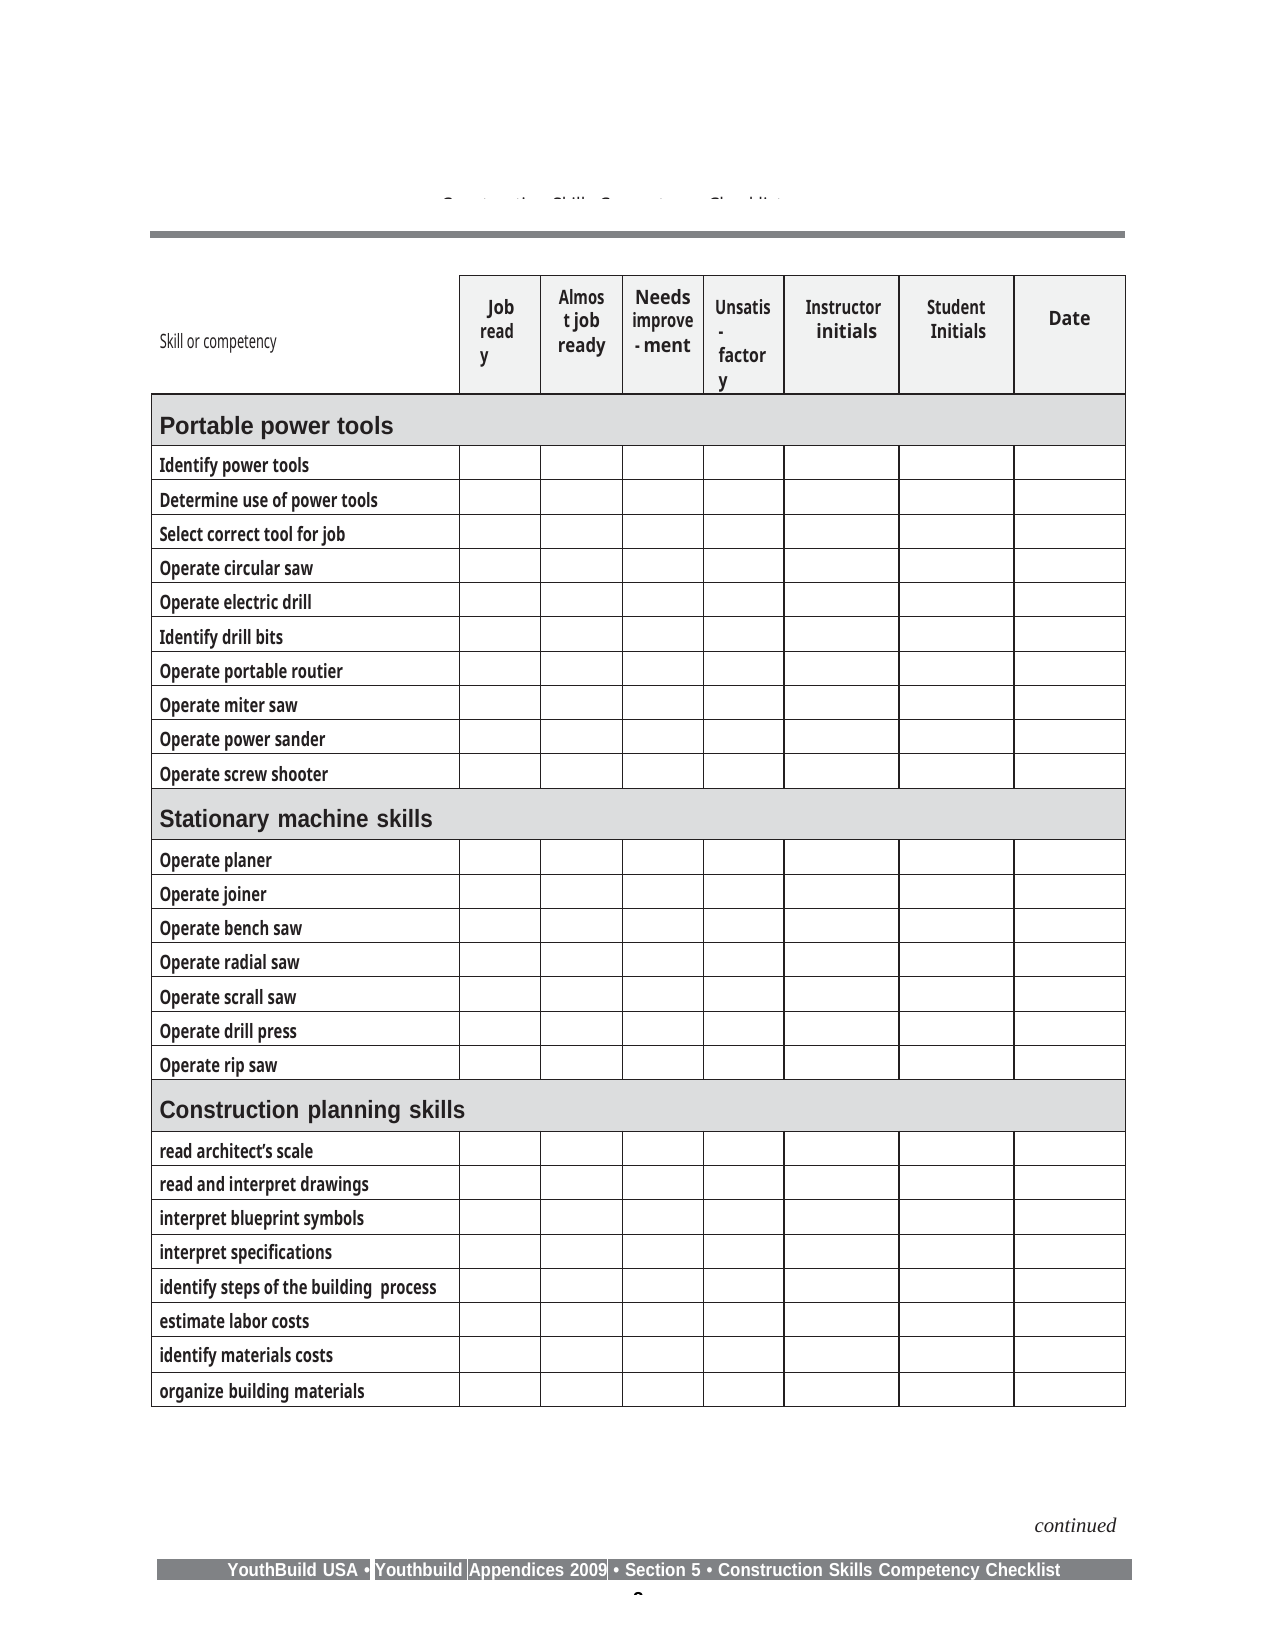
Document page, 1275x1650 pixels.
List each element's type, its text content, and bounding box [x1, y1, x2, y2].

table_cell [1015, 909, 1125, 942]
table_header Skill or competency [151, 275, 459, 393]
table_cell identify materials costs [152, 1337, 459, 1372]
table_cell [460, 686, 540, 719]
table_header Instructor initials [785, 276, 898, 393]
table_cell Operate scrall saw [152, 977, 459, 1011]
table_cell interpret blueprint symbols [152, 1200, 459, 1233]
table_cell [460, 1373, 540, 1406]
table_cell [785, 1200, 898, 1233]
table_cell Operate power sander [152, 720, 459, 753]
table_cell [460, 977, 540, 1011]
table_cell [900, 1166, 1013, 1199]
table_cell Operate portable routier [152, 652, 459, 685]
table_cell [785, 652, 898, 685]
table_cell [623, 549, 703, 582]
table_cell [1015, 1012, 1125, 1045]
table_cell [460, 1303, 540, 1336]
table_cell [785, 686, 898, 719]
table_cell [1015, 1132, 1125, 1165]
table_cell [785, 1269, 898, 1302]
table_cell [785, 1166, 898, 1199]
table_cell [460, 875, 540, 908]
table_cell [785, 1303, 898, 1336]
table_header Student Initials [900, 276, 1013, 393]
table_cell [541, 1373, 622, 1406]
table_cell Stationary machine skills [152, 789, 1125, 839]
table_cell [785, 617, 898, 651]
table_cell [460, 720, 540, 753]
table_cell [541, 446, 622, 479]
table_cell [623, 1303, 703, 1336]
table_cell [900, 1373, 1013, 1406]
table_cell [541, 1166, 622, 1199]
table_cell [704, 943, 783, 976]
table_cell [1015, 977, 1125, 1011]
table_cell [460, 1166, 540, 1199]
table_cell [704, 1132, 783, 1165]
table_cell [704, 875, 783, 908]
table_cell [785, 754, 898, 788]
table_cell [704, 1200, 783, 1233]
table_cell [900, 1012, 1013, 1045]
table_cell [1015, 480, 1125, 513]
table_cell organize building materials [152, 1373, 459, 1406]
table_cell [541, 1012, 622, 1045]
table_cell [541, 583, 622, 616]
table_cell [623, 754, 703, 788]
table_cell [704, 515, 783, 548]
table_cell [623, 1012, 703, 1045]
table_cell [785, 909, 898, 942]
table_cell Operate bench saw [152, 909, 459, 942]
table_cell [623, 875, 703, 908]
table_cell [541, 515, 622, 548]
table_cell [785, 1046, 898, 1079]
table_cell [1015, 617, 1125, 651]
table_cell Operate screw shooter [152, 754, 459, 788]
table_cell [785, 1235, 898, 1268]
table_cell [460, 1200, 540, 1233]
table_cell [1015, 875, 1125, 908]
table_cell [541, 617, 622, 651]
table_cell Select correct tool for job [152, 515, 459, 548]
table_header Unsatis- factory [704, 276, 783, 393]
table_cell [623, 840, 703, 873]
table_cell [900, 754, 1013, 788]
table_cell Operate rip saw [152, 1046, 459, 1079]
table_cell [1015, 720, 1125, 753]
table_cell [900, 840, 1013, 873]
table_cell [460, 1337, 540, 1372]
table_cell identify steps of the building process [152, 1269, 459, 1302]
table_cell [541, 480, 622, 513]
table_cell [785, 840, 898, 873]
table_cell [704, 1235, 783, 1268]
table_cell [623, 1132, 703, 1165]
table_cell [900, 1132, 1013, 1165]
table_cell [704, 1269, 783, 1302]
table_cell [541, 652, 622, 685]
table_cell [460, 1269, 540, 1302]
table_cell [541, 720, 622, 753]
table_cell [704, 720, 783, 753]
table_cell [460, 1132, 540, 1165]
table_cell [623, 1269, 703, 1302]
table_cell read and interpret drawings [152, 1166, 459, 1199]
table_cell [1015, 1269, 1125, 1302]
table_cell [900, 617, 1013, 651]
table_cell [460, 1046, 540, 1079]
table_cell [541, 1269, 622, 1302]
table_cell [460, 446, 540, 479]
table_cell Operate miter saw [152, 686, 459, 719]
table_cell [1015, 1337, 1125, 1372]
table_cell [623, 977, 703, 1011]
table_cell [541, 754, 622, 788]
table_cell [785, 720, 898, 753]
table_cell Determine use of power tools [152, 480, 459, 513]
table_cell [785, 1132, 898, 1165]
table_cell [541, 1132, 622, 1165]
table_cell [541, 909, 622, 942]
table_cell [623, 480, 703, 513]
table_cell [623, 583, 703, 616]
table_cell [900, 583, 1013, 616]
table_cell [623, 1046, 703, 1079]
table_cell [1015, 943, 1125, 976]
table_cell [900, 909, 1013, 942]
table_cell Operate joiner [152, 875, 459, 908]
table_cell [460, 652, 540, 685]
table_cell [900, 943, 1013, 976]
table_cell [1015, 1303, 1125, 1336]
table_cell [460, 583, 540, 616]
table_cell [704, 583, 783, 616]
table_cell [541, 840, 622, 873]
table_cell [541, 549, 622, 582]
table_cell [1015, 754, 1125, 788]
table_header Date [1015, 276, 1125, 393]
table_cell [623, 1200, 703, 1233]
table_cell [623, 720, 703, 753]
table_cell [704, 549, 783, 582]
table_cell Operate electric drill [152, 583, 459, 616]
table_cell [900, 1235, 1013, 1268]
table_cell [900, 1269, 1013, 1302]
table_cell [460, 840, 540, 873]
table_cell [1015, 686, 1125, 719]
table_cell [900, 1337, 1013, 1372]
table_cell [785, 515, 898, 548]
table_cell Identify drill bits [152, 617, 459, 651]
table_cell [704, 1012, 783, 1045]
table_cell [704, 1303, 783, 1336]
table_cell [1015, 1166, 1125, 1199]
table_cell [541, 1200, 622, 1233]
table_cell Operate drill press [152, 1012, 459, 1045]
table_cell [460, 1012, 540, 1045]
table_cell [900, 720, 1013, 753]
table_cell [704, 1373, 783, 1406]
table_cell [623, 1166, 703, 1199]
table_cell [623, 1373, 703, 1406]
table_cell [623, 1235, 703, 1268]
table_cell [460, 617, 540, 651]
table_cell [623, 515, 703, 548]
table_cell [785, 1012, 898, 1045]
table_cell [460, 754, 540, 788]
table_cell [900, 686, 1013, 719]
table_cell [623, 446, 703, 479]
table_cell [704, 446, 783, 479]
table_cell [785, 583, 898, 616]
table_cell [541, 1046, 622, 1079]
table_cell [460, 480, 540, 513]
table_cell [1015, 1235, 1125, 1268]
table_cell [900, 652, 1013, 685]
table_cell [704, 909, 783, 942]
table_cell [704, 977, 783, 1011]
table_header Needs improve- ment [623, 276, 703, 393]
table_cell [1015, 583, 1125, 616]
table_cell [541, 1337, 622, 1372]
table_cell [541, 943, 622, 976]
table_cell [704, 686, 783, 719]
table_cell [1015, 446, 1125, 479]
table_cell [623, 1337, 703, 1372]
table_cell [900, 549, 1013, 582]
table_cell [900, 480, 1013, 513]
table_cell [1015, 1373, 1125, 1406]
table_cell [785, 446, 898, 479]
table_cell [785, 943, 898, 976]
table_cell [900, 1200, 1013, 1233]
table_cell [704, 1166, 783, 1199]
table_cell [1015, 652, 1125, 685]
table_cell [460, 549, 540, 582]
table_cell [900, 1046, 1013, 1079]
table_cell [704, 652, 783, 685]
table_cell [785, 1373, 898, 1406]
table_cell Operate circular saw [152, 549, 459, 582]
table_cell [785, 977, 898, 1011]
table_cell [704, 617, 783, 651]
table_cell [900, 1303, 1013, 1336]
table_cell [704, 754, 783, 788]
table_cell [704, 1337, 783, 1372]
table_cell [623, 686, 703, 719]
table_cell [623, 652, 703, 685]
table_cell [460, 1235, 540, 1268]
table_cell interpret specifications [152, 1235, 459, 1268]
table_cell [541, 875, 622, 908]
table_header Almost job ready [541, 276, 622, 393]
table_cell Operate planer [152, 840, 459, 873]
table_cell [460, 515, 540, 548]
table_cell [900, 875, 1013, 908]
table_cell [704, 840, 783, 873]
table_cell [1015, 549, 1125, 582]
table_cell Identify power tools [152, 446, 459, 479]
table_cell [785, 875, 898, 908]
table_cell [785, 549, 898, 582]
table_cell [623, 943, 703, 976]
table_cell [704, 480, 783, 513]
table_cell [785, 480, 898, 513]
table_cell [1015, 1046, 1125, 1079]
table_cell [704, 1046, 783, 1079]
table_cell [623, 909, 703, 942]
table_cell read architect’s scale [152, 1132, 459, 1165]
table_cell [460, 909, 540, 942]
table_cell [460, 943, 540, 976]
table_header Job ready [460, 276, 540, 393]
table_cell [541, 977, 622, 1011]
table_cell [1015, 840, 1125, 873]
table_cell [623, 617, 703, 651]
table_cell [785, 1337, 898, 1372]
table_cell Construction planning skills [152, 1080, 1125, 1131]
table_cell estimate labor costs [152, 1303, 459, 1336]
table_cell [541, 1303, 622, 1336]
table_cell [541, 1235, 622, 1268]
table_cell [900, 977, 1013, 1011]
table_cell [1015, 1200, 1125, 1233]
table_cell [900, 446, 1013, 479]
table_cell [900, 515, 1013, 548]
table_cell [541, 686, 622, 719]
table_cell [1015, 515, 1125, 548]
table_cell Operate radial saw [152, 943, 459, 976]
table_cell Portable power tools [152, 395, 1125, 445]
